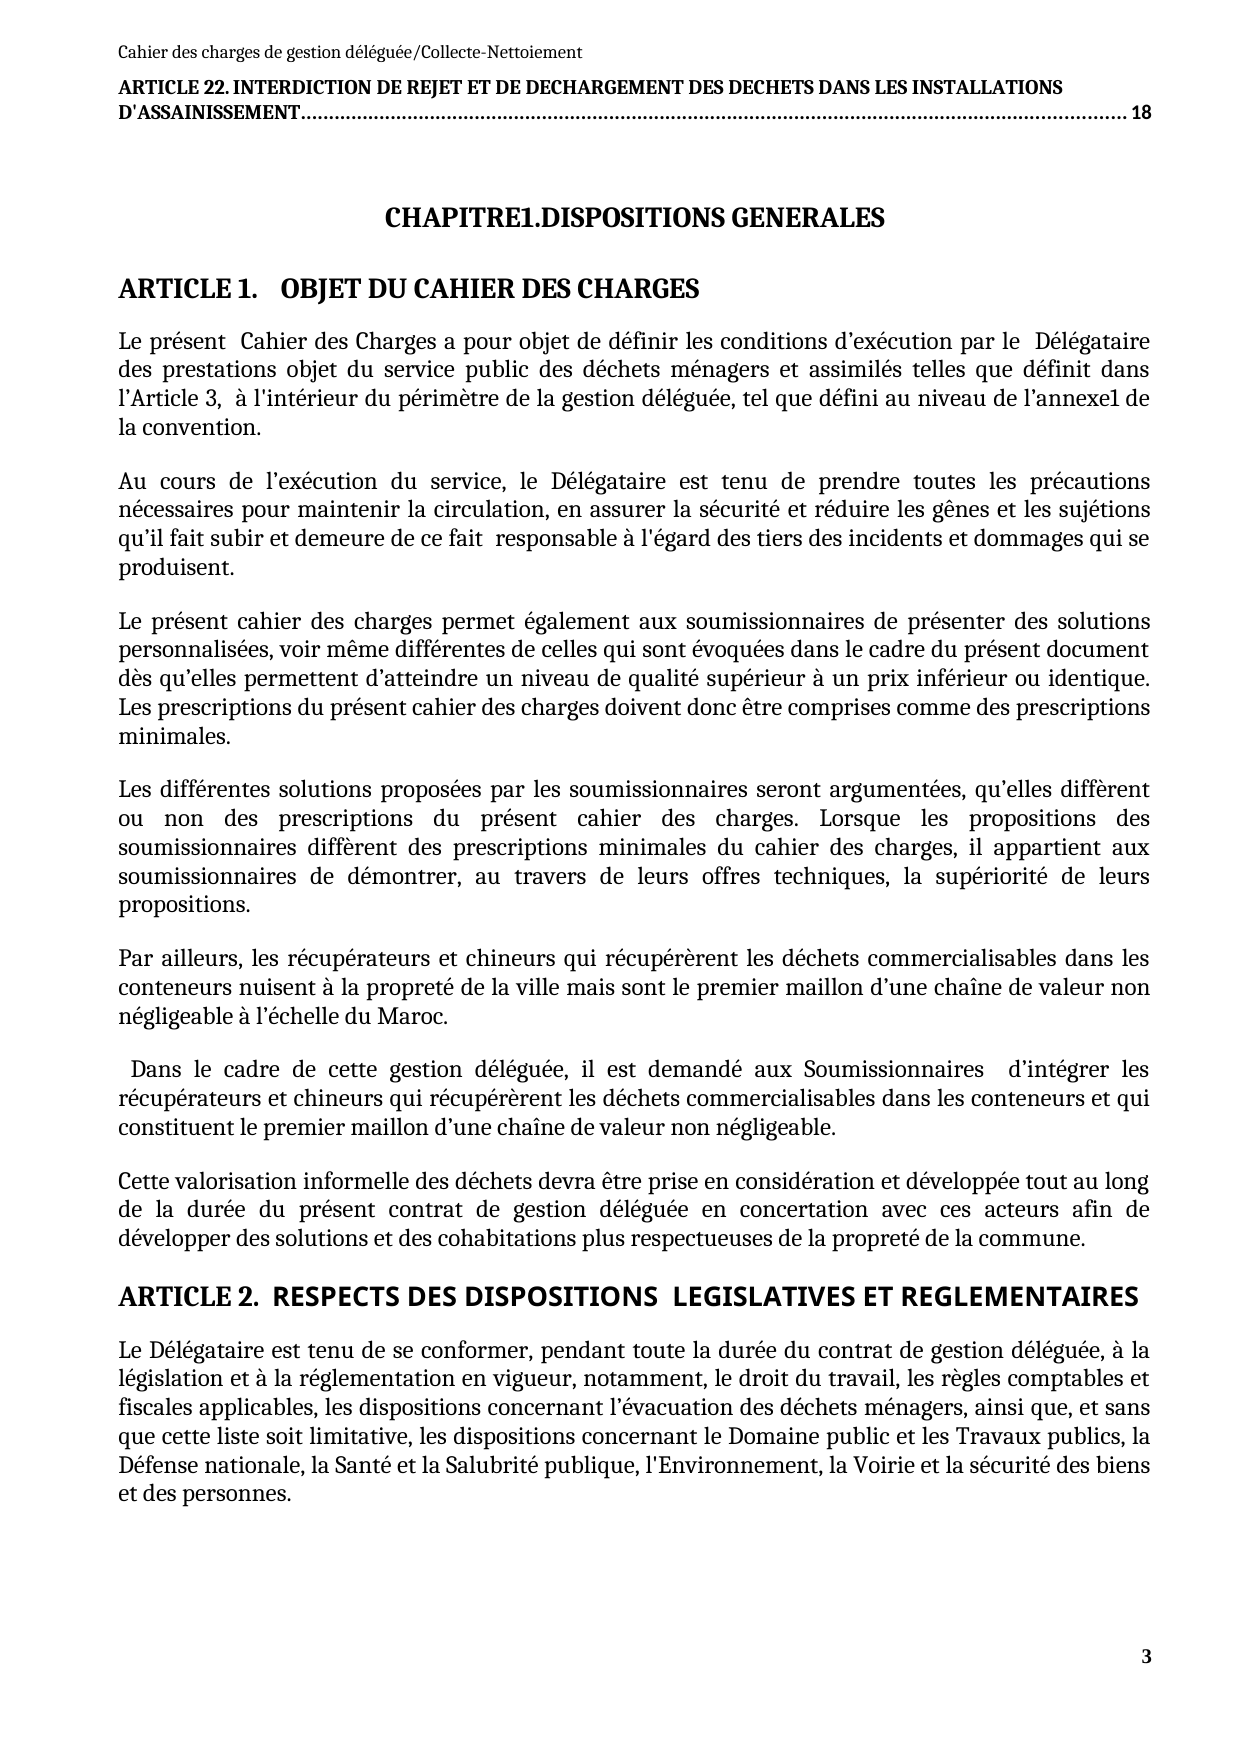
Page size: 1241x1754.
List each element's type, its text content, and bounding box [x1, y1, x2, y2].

text Par ailleurs, les récupérateurs et chineurs qui récupérèrent les déchets commercialisables dans les conteneurs nuisent à la propreté de la ville mais sont le premier maillon d’une chaîne de valeur non négligeable à l’échelle du Maroc. [118, 944, 1152, 1030]
text ARTICLE 22. INTERDICTION DE REJET ET DE DECHARGEMENT DES DECHETS DANS LES INSTALLATIONS D'ASSAINISSEMENT 18 [118, 75, 1152, 125]
text Les différentes solutions proposées par les soumissionnaires seront argumentées, qu’elles diffèrent ou non des prescriptions du présent cahier des charges. Lorsque les propositions des soumissionnaires diffèrent des prescriptions minimales du cahier des charges, il appartient aux soumissionnaires de démontrer, au travers de leurs offres techniques, la supériorité de leurs propositions. [118, 775, 1152, 919]
subtitle CHAPITRE1.DISPOSITIONS GENERALES [118, 201, 1152, 235]
text Au cours de l’exécution du service, le Délégataire est tenu de prendre toutes les précautions nécessaires pour maintenir la circulation, en assurer la sécurité et réduire les gênes et les sujétions qu’il fait subir et demeure de ce fait responsable à l'égard des tiers des incidents et dommages qui se produisent. [118, 467, 1152, 582]
text Le présent Cahier des Charges a pour objet de définir les conditions d’exécution par le Délégataire des prestations objet du service public des déchets ménagers et assimilés telles que définit dans l’Article 3, à l'intérieur du périmètre de la gestion déléguée, tel que défini au niveau de l’annexe1 de la convention. [118, 327, 1152, 442]
text Cette valorisation informelle des déchets devra être prise en considération et développée tout au long de la durée du présent contrat de gestion déléguée en concertation avec ces acteurs afin de développer des solutions et des cohabitations plus respectueuses de la propreté de la commune. [118, 1167, 1152, 1253]
text Le Délégataire est tenu de se conformer, pendant toute la durée du contrat de gestion déléguée, à la législation et à la réglementation en vigueur, notamment, le droit du travail, les règles comptables et fiscales applicables, les dispositions concernant l’évacuation des déchets ménagers, ainsi que, et sans que cette liste soit limitative, les dispositions concernant le Domaine public et les Travaux publics, la Défense nationale, la Santé et la Salubrité publique, l'Environnement, la Voirie et la sécurité des biens et des personnes. [118, 1336, 1152, 1508]
subtitle OBJET DU CAHIER DES CHARGES [118, 272, 1152, 306]
text Le présent cahier des charges permet également aux soumissionnaires de présenter des solutions personnalisées, voir même différentes de celles qui sont évoquées dans le cadre du présent document dès qu’elles permettent d’atteindre un niveau de qualité supérieur à un prix inférieur ou identique. Les prescriptions du présent cahier des charges doivent donc être comprises comme des prescriptions minimales. [118, 607, 1152, 750]
text Dans le cadre de cette gestion déléguée, il est demandé aux Soumissionnaires d’intégrer les récupérateurs et chineurs qui récupérèrent les déchets commercialisables dans les conteneurs et qui constituent le premier maillon d’une chaîne de valeur non négligeable. [118, 1055, 1152, 1142]
subtitle RESPECTS DES DISPOSITIONS LEGISLATIVES ET REGLEMENTAIRES [118, 1278, 1152, 1315]
